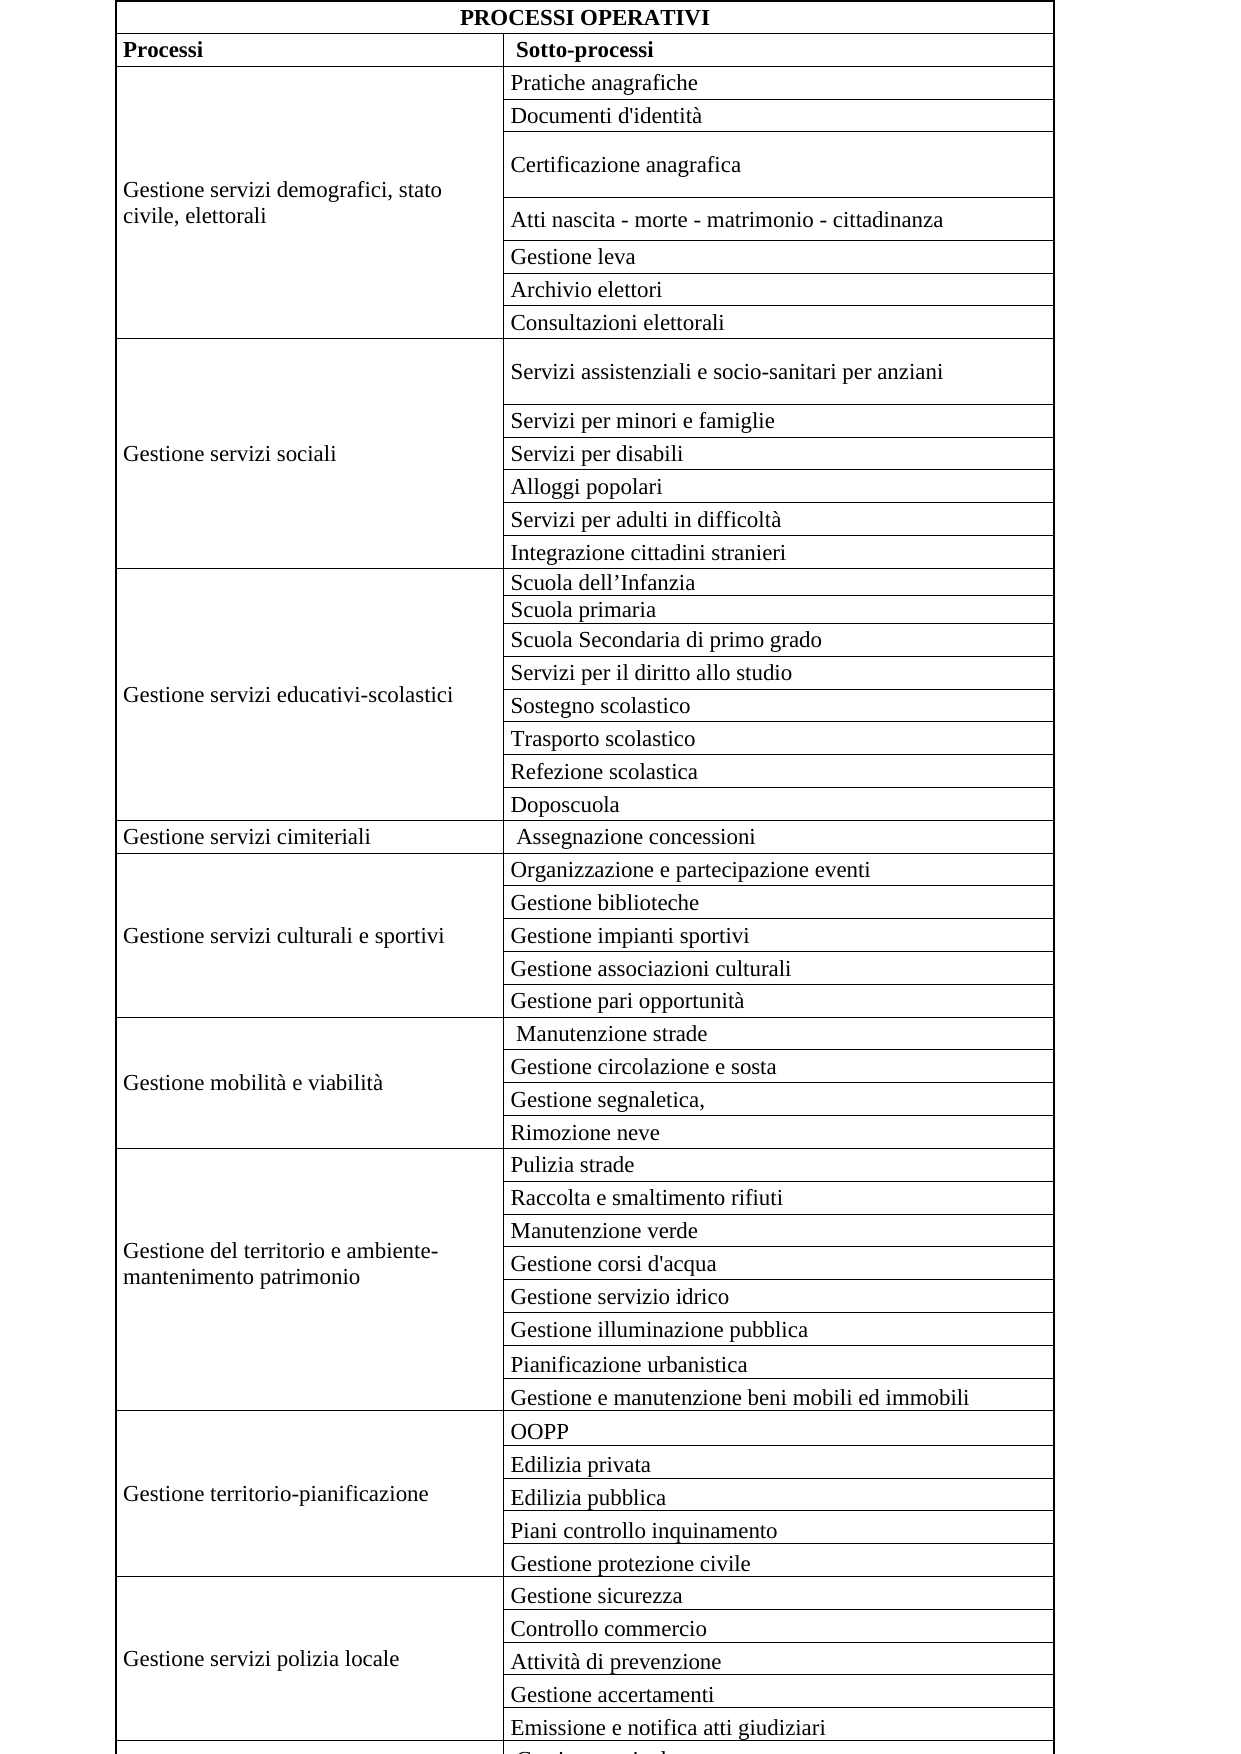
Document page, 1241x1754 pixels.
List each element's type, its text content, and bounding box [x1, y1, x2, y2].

table_cell Gestione servizi educativi-scolastici [117, 569, 503, 820]
table_cell Gestione servizi demografici, stato civile, elettorali [117, 67, 503, 338]
table_cell Gestione agricoltura [504, 1741, 1053, 1754]
table_cell Integrazione cittadini stranieri [504, 536, 1053, 568]
table_cell Gestione attività produttive -SUAP [117, 1741, 503, 1754]
table_cell OOPP [504, 1411, 1053, 1445]
table_cell Certificazione anagrafica [504, 132, 1053, 197]
table_cell Piani controllo inquinamento [504, 1511, 1053, 1543]
table_cell Attività di prevenzione [504, 1643, 1053, 1674]
table_cell Assegnazione concessioni [504, 821, 1053, 852]
table_cell Manutenzione verde [504, 1215, 1053, 1246]
table_cell Edilizia pubblica [504, 1479, 1053, 1510]
table_cell Scuola dell’Infanzia [504, 569, 1053, 595]
table_cell Gestione illuminazione pubblica [504, 1313, 1053, 1345]
table_cell Gestione del territorio e ambiente-mantenimento patrimonio [117, 1149, 503, 1377]
table_cell Manutenzione strade [504, 1018, 1053, 1049]
table_cell Doposcuola [504, 788, 1053, 820]
table_cell Gestione sicurezza [504, 1577, 1053, 1609]
table_cell Pratiche anagrafiche [504, 67, 1053, 98]
table_cell Sostegno scolastico [504, 690, 1053, 721]
table_cell Controllo commercio [504, 1610, 1053, 1642]
table_cell Rimozione neve [504, 1116, 1053, 1148]
table_cell Gestione servizi polizia locale [117, 1577, 503, 1740]
table_cell Processi [117, 34, 503, 66]
table_cell Gestione pari opportunità [504, 985, 1053, 1017]
table_cell Gestione accertamenti [504, 1675, 1053, 1707]
table_cell Gestione associazioni culturali [504, 952, 1053, 984]
table_cell [117, 1378, 503, 1410]
table_cell Atti nascita - morte - matrimonio - cittadinanza [504, 198, 1053, 240]
table_cell Gestione leva [504, 241, 1053, 272]
table_cell Scuola Secondaria di primo grado [504, 624, 1053, 656]
table_cell Servizi per minori e famiglie [504, 405, 1053, 437]
table_cell Documenti d'identità [504, 100, 1053, 131]
table_cell Alloggi popolari [504, 470, 1053, 502]
table_cell Servizi per disabili [504, 438, 1053, 469]
table_cell Gestione segnaletica, [504, 1083, 1053, 1115]
table_cell Trasporto scolastico [504, 722, 1053, 754]
table_cell Pulizia strade [504, 1149, 1053, 1181]
table_cell Gestione circolazione e sosta [504, 1050, 1053, 1082]
table_cell Gestione protezione civile [504, 1544, 1053, 1576]
table_cell Refezione scolastica [504, 755, 1053, 787]
table_cell Archivio elettori [504, 274, 1053, 305]
table_cell Gestione biblioteche [504, 886, 1053, 918]
table_cell Servizi per adulti in difficoltà [504, 503, 1053, 535]
table_cell Gestione servizio idrico [504, 1280, 1053, 1312]
table_cell Gestione mobilità e viabilità [117, 1018, 503, 1148]
table_cell Gestione servizi cimiteriali [117, 821, 503, 852]
table_cell Sotto-processi [504, 34, 1053, 66]
table_cell Gestione servizi culturali e sportivi [117, 854, 503, 1017]
table_cell Gestione corsi d'acqua [504, 1247, 1053, 1279]
table_cell Pianificazione urbanistica [504, 1346, 1053, 1377]
table_cell Emissione e notifica atti giudiziari [504, 1708, 1053, 1740]
table_cell Gestione impianti sportivi [504, 919, 1053, 951]
table_cell Servizi assistenziali e socio-sanitari per anziani [504, 339, 1053, 404]
table_cell Raccolta e smaltimento rifiuti [504, 1182, 1053, 1213]
table_cell Servizi per il diritto allo studio [504, 657, 1053, 688]
table_cell Scuola primaria [504, 596, 1053, 623]
table_cell Gestione territorio-pianificazione [117, 1411, 503, 1576]
table_cell Edilizia privata [504, 1446, 1053, 1477]
table_header PROCESSI OPERATIVI [117, 2, 1053, 33]
table_cell Gestione e manutenzione beni mobili ed immobili [504, 1379, 1053, 1410]
table_cell Gestione servizi sociali [117, 339, 503, 568]
table_cell Organizzazione e partecipazione eventi [504, 854, 1053, 885]
table_cell Consultazioni elettorali [504, 306, 1053, 338]
